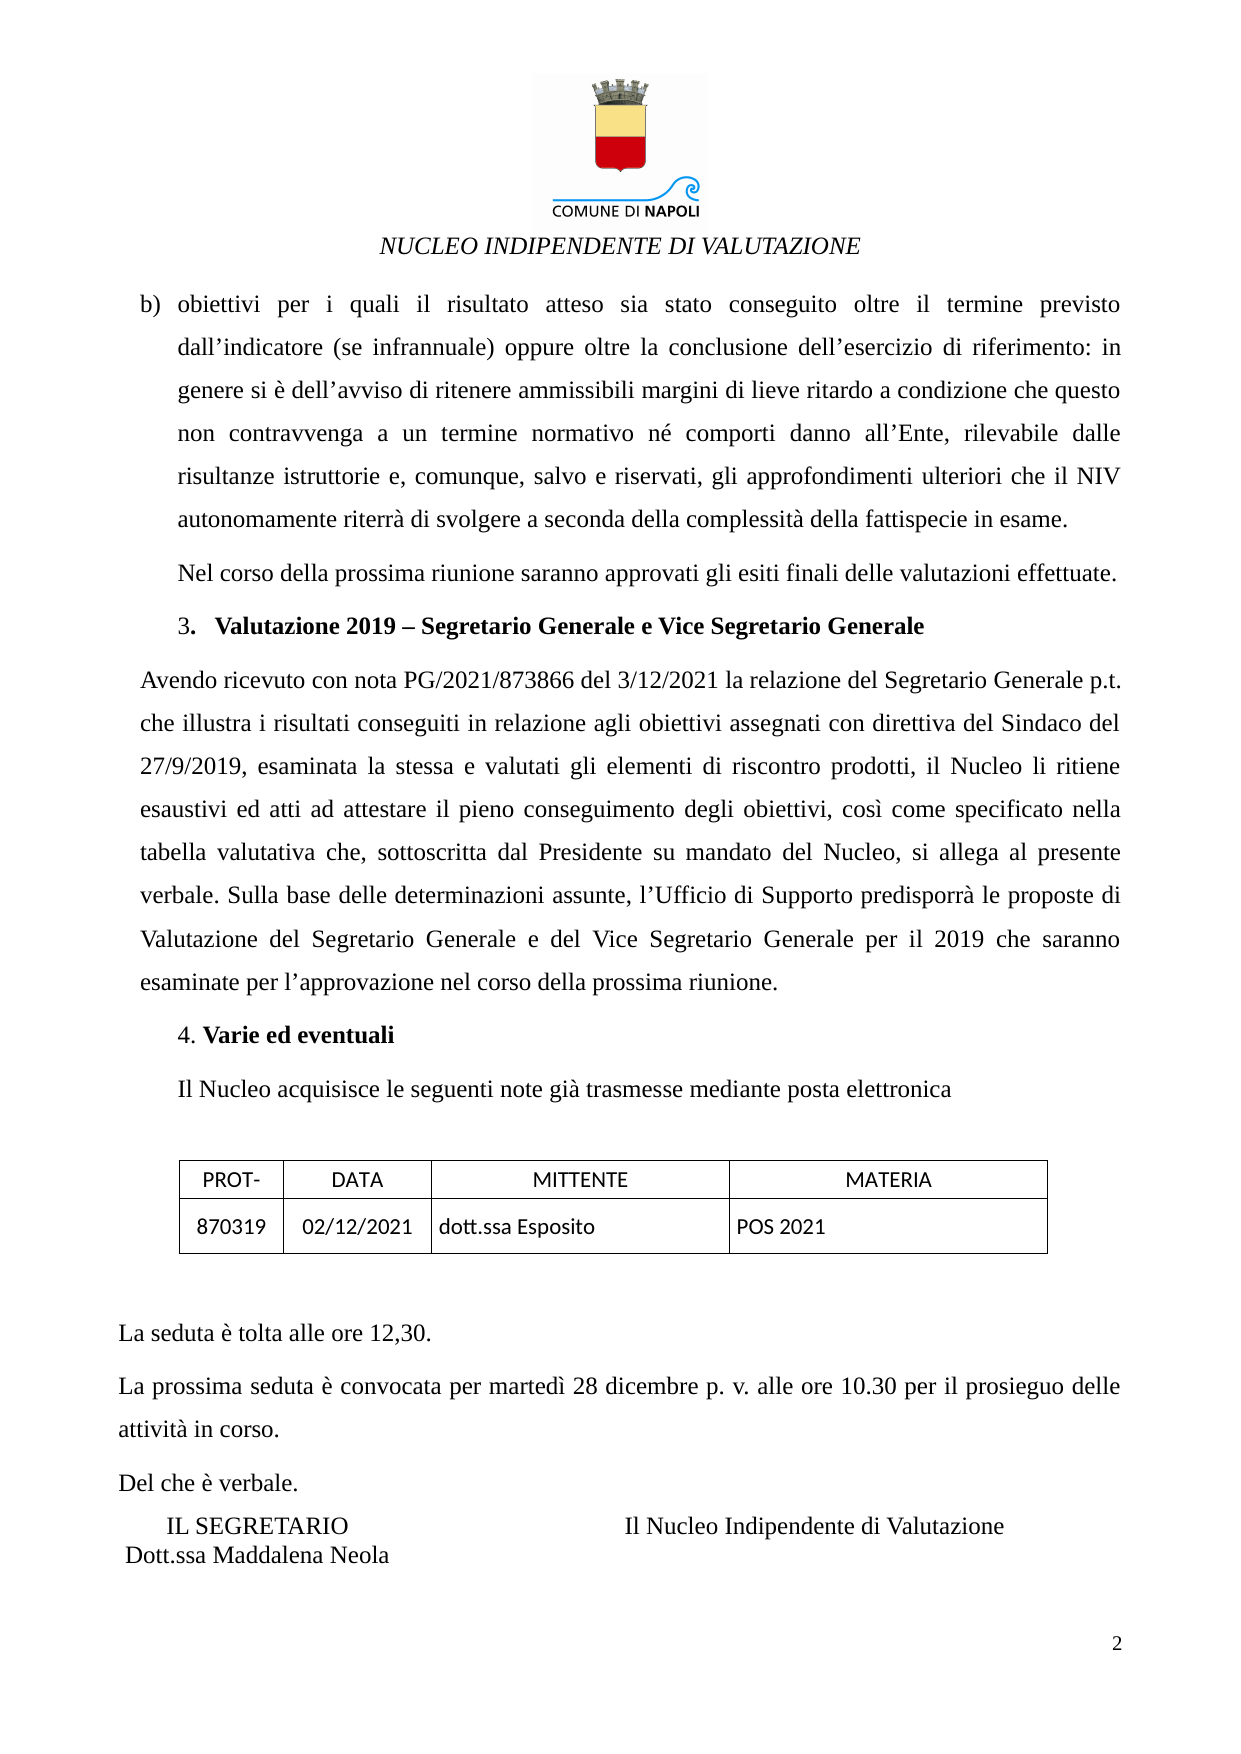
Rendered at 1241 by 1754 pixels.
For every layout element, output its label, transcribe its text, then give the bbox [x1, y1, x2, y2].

list obiettivi per i quali il risultato atteso sia stato conseguito oltre il termine previsto dall’indicatore (se infrannuale) oppure oltre la conclusione dell’esercizio di riferimento: in genere si è dell’avviso di ritenere ammissibili margini di lieve ritardo a condizione che questo non contravvenga a un termine normativo né comporti danno all’Ente, rilevabile dalle risultanze istruttorie e, comunque, salvo e riservati, gli approfondimenti ulteriori che il NIV autonomamente riterrà di svolgere a seconda della complessità della fattispecie in esame. [140, 289, 1122, 533]
text Nel corso della prossima riunione saranno approvati gli esiti finali delle valutazioni effettuate. [177, 558, 1122, 587]
text La prossima seduta è convocata per martedì 28 dicembre p. v. alle ore 10.30 per il prosieguo delle attività in corso. [118, 1371, 1122, 1443]
table_header MATERIA [730, 1161, 1047, 1198]
table_header PROT- [180, 1161, 283, 1198]
text La seduta è tolta alle ore 12,30. [118, 1318, 1122, 1347]
text 4. Varie ed eventuali [177, 1020, 1122, 1049]
text 3. Valutazione 2019 – Segretario Generale e Vice Segretario Generale [177, 611, 1122, 640]
table_cell 02/12/2021 [284, 1199, 431, 1253]
table_header Il Nucleo Indipendente di Valutazione [613, 1511, 1119, 1569]
picture [532, 73, 709, 232]
table_cell 870319 [180, 1199, 283, 1253]
text Del che è verbale. [118, 1468, 1122, 1497]
table_cell POS 2021 [730, 1199, 1047, 1253]
text Il Nucleo acquisisce le seguenti note già trasmesse mediante posta elettronica [177, 1074, 1122, 1103]
table_header IL SEGRETARIO Dott.ssa Maddalena Neola [107, 1511, 613, 1569]
table_cell dott.ssa Esposito [432, 1199, 729, 1253]
table_header DATA [284, 1161, 431, 1198]
text Avendo ricevuto con nota PG/2021/873866 del 3/12/2021 la relazione del Segretario Generale p.t. che illustra i risultati conseguiti in relazione agli obiettivi assegnati con direttiva del Sindaco del 27/9/2019, esaminata la stessa e valutati gli elementi di riscontro prodotti, il Nucleo li ritiene esaustivi ed atti ad attestare il pieno conseguimento degli obiettivi, così come specificato nella tabella valutativa che, sottoscritta dal Presidente su mandato del Nucleo, si allega al presente verbale. Sulla base delle determinazioni assunte, l’Ufficio di Supporto predisporrà le proposte di Valutazione del Segretario Generale e del Vice Segretario Generale per il 2019 che saranno esaminate per l’approvazione nel corso della prossima riunione. [140, 665, 1122, 996]
table_header MITTENTE [432, 1161, 729, 1198]
